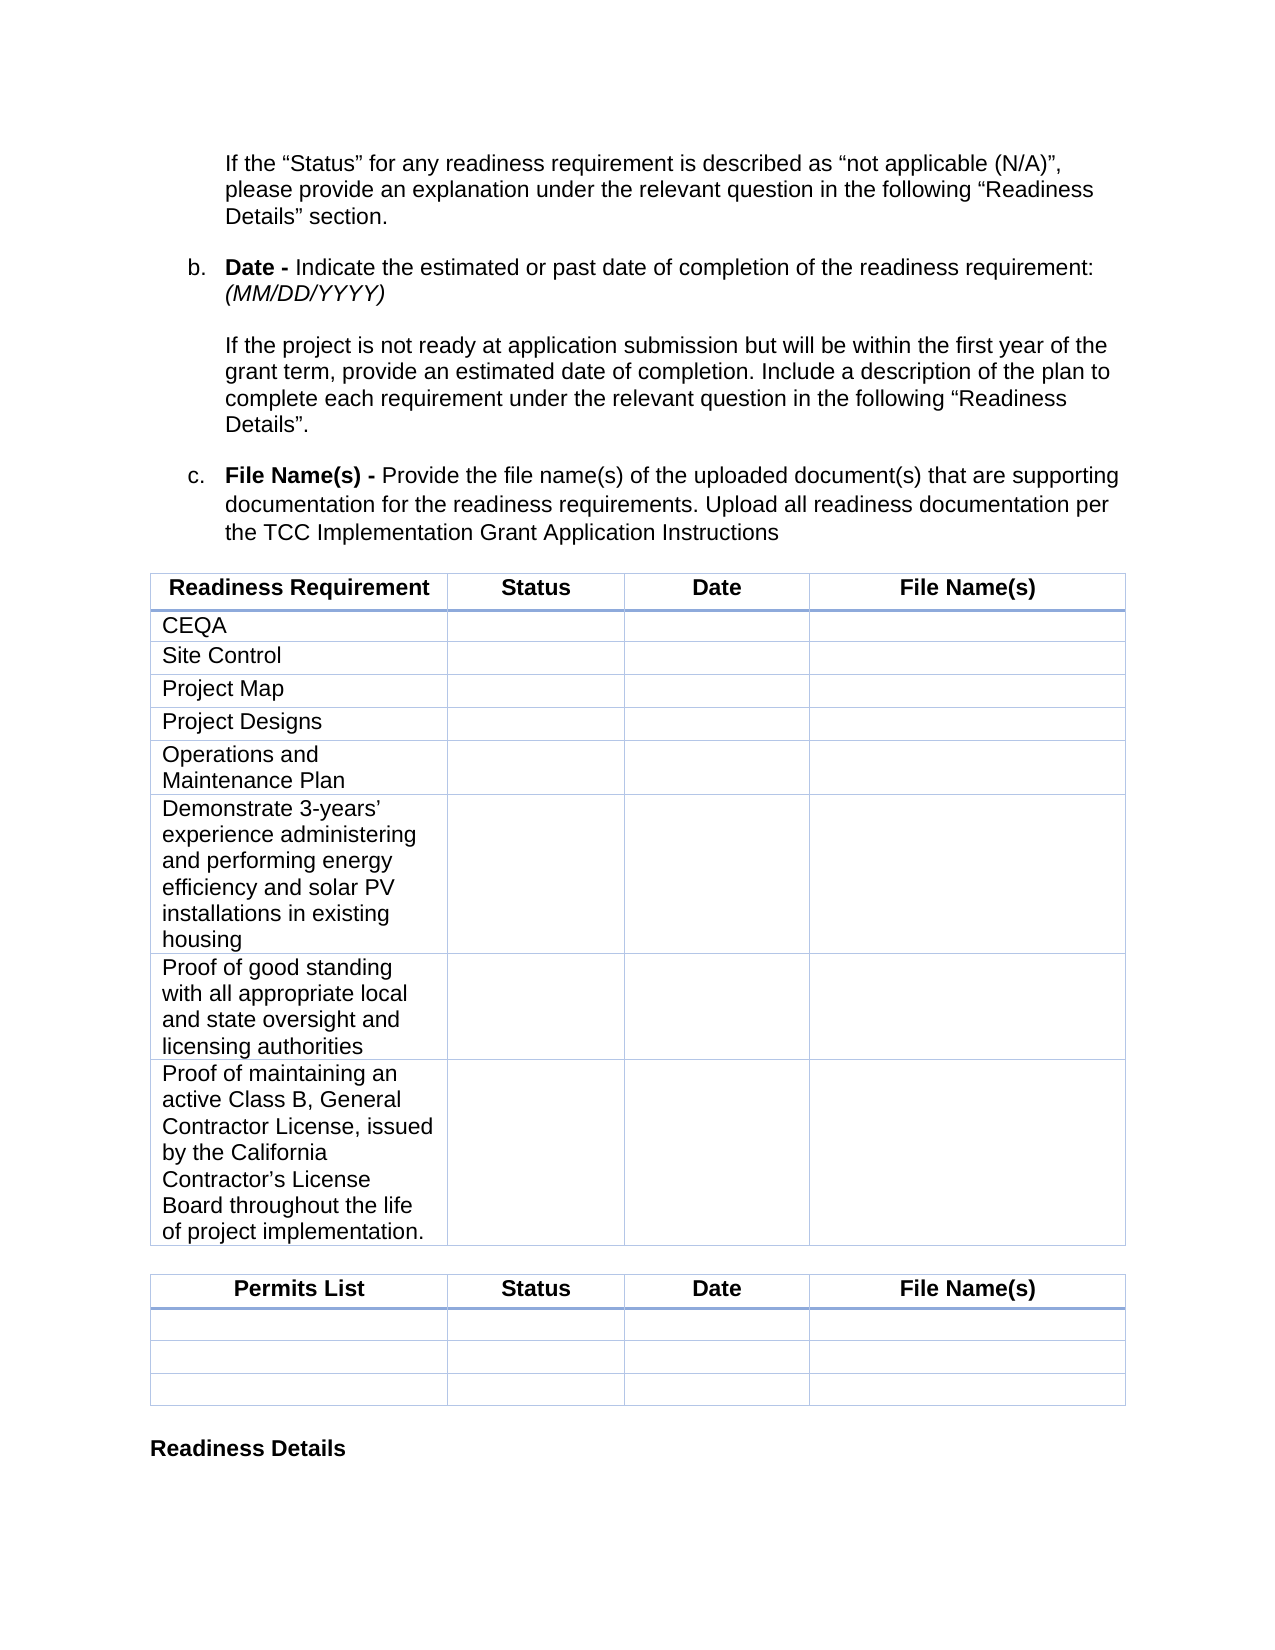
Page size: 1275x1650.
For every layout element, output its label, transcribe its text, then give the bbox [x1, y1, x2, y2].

table_cell Project Map [151, 675, 447, 707]
table_cell Project Designs [151, 708, 447, 740]
table_header Readiness Requirement [151, 574, 447, 608]
table_cell Demonstrate 3-years’ experience administering and performing energy efficiency and solar PV installations in existing housing [151, 795, 447, 953]
table_header Status [448, 1275, 624, 1307]
table_cell [810, 1374, 1125, 1405]
list Date - Indicate the estimated or past date of completion of the readiness requirement: (MM/DD/YYYY) [187, 254, 1125, 307]
table_cell [151, 1341, 447, 1372]
table_cell [810, 1310, 1125, 1340]
text If the project is not ready at application submission but will be within the first year of the grant term, provide an estimated date of completion. Include a description of the plan to complete each requirement under the relevant question in the following “Readiness Details”. [225, 332, 1125, 437]
table_cell [625, 1310, 809, 1340]
table_cell [625, 1341, 809, 1372]
table_cell CEQA [151, 612, 447, 641]
table_header Permits List [151, 1275, 447, 1307]
table_cell [810, 1341, 1125, 1372]
table_cell [448, 1341, 624, 1372]
table_cell [151, 1310, 447, 1340]
table_cell [448, 1310, 624, 1340]
table_cell [448, 795, 624, 953]
table_cell [625, 675, 809, 707]
table_cell [448, 708, 624, 740]
table_cell Proof of maintaining an active Class B, General Contractor License, issued by the California Contractor’s License Board throughout the life of project implementation. [151, 1060, 447, 1244]
text Readiness Details [150, 1435, 1125, 1461]
table_cell [810, 741, 1125, 793]
table_cell [625, 708, 809, 740]
table_header File Name(s) [810, 1275, 1125, 1307]
table_cell Proof of good standing with all appropriate local and state oversight and licensing authorities [151, 954, 447, 1059]
text If the “Status” for any readiness requirement is described as “not applicable (N/A)”, please provide an explanation under the relevant question in the following “Readiness Details” section. [225, 150, 1125, 229]
table_cell [810, 1060, 1125, 1244]
table_cell [448, 642, 624, 674]
table_cell [625, 954, 809, 1059]
table_cell [448, 1060, 624, 1244]
table_cell [625, 1060, 809, 1244]
table_header Status [448, 574, 624, 608]
table_cell [810, 612, 1125, 641]
table_cell [810, 954, 1125, 1059]
table_cell [448, 612, 624, 641]
table_cell [625, 612, 809, 641]
table_cell [625, 795, 809, 953]
table_cell [810, 642, 1125, 674]
table_cell Site Control [151, 642, 447, 674]
table_cell [151, 1374, 447, 1405]
table_cell [625, 741, 809, 793]
table_cell [625, 642, 809, 674]
table_cell [625, 1374, 809, 1405]
table_cell [448, 1374, 624, 1405]
table_header File Name(s) [810, 574, 1125, 608]
table_cell [810, 795, 1125, 953]
table_cell Operations and Maintenance Plan [151, 741, 447, 793]
table_cell [448, 741, 624, 793]
table_cell [810, 675, 1125, 707]
table_cell [810, 708, 1125, 740]
table_cell [448, 954, 624, 1059]
table_header Date [625, 1275, 809, 1307]
list File Name(s) - Provide the file name(s) of the uploaded document(s) that are supporting documentation for the readiness requirements. Upload all readiness documentation per the TCC Implementation Grant Application Instructions [187, 462, 1125, 545]
table_header Date [625, 574, 809, 608]
table_cell [448, 675, 624, 707]
